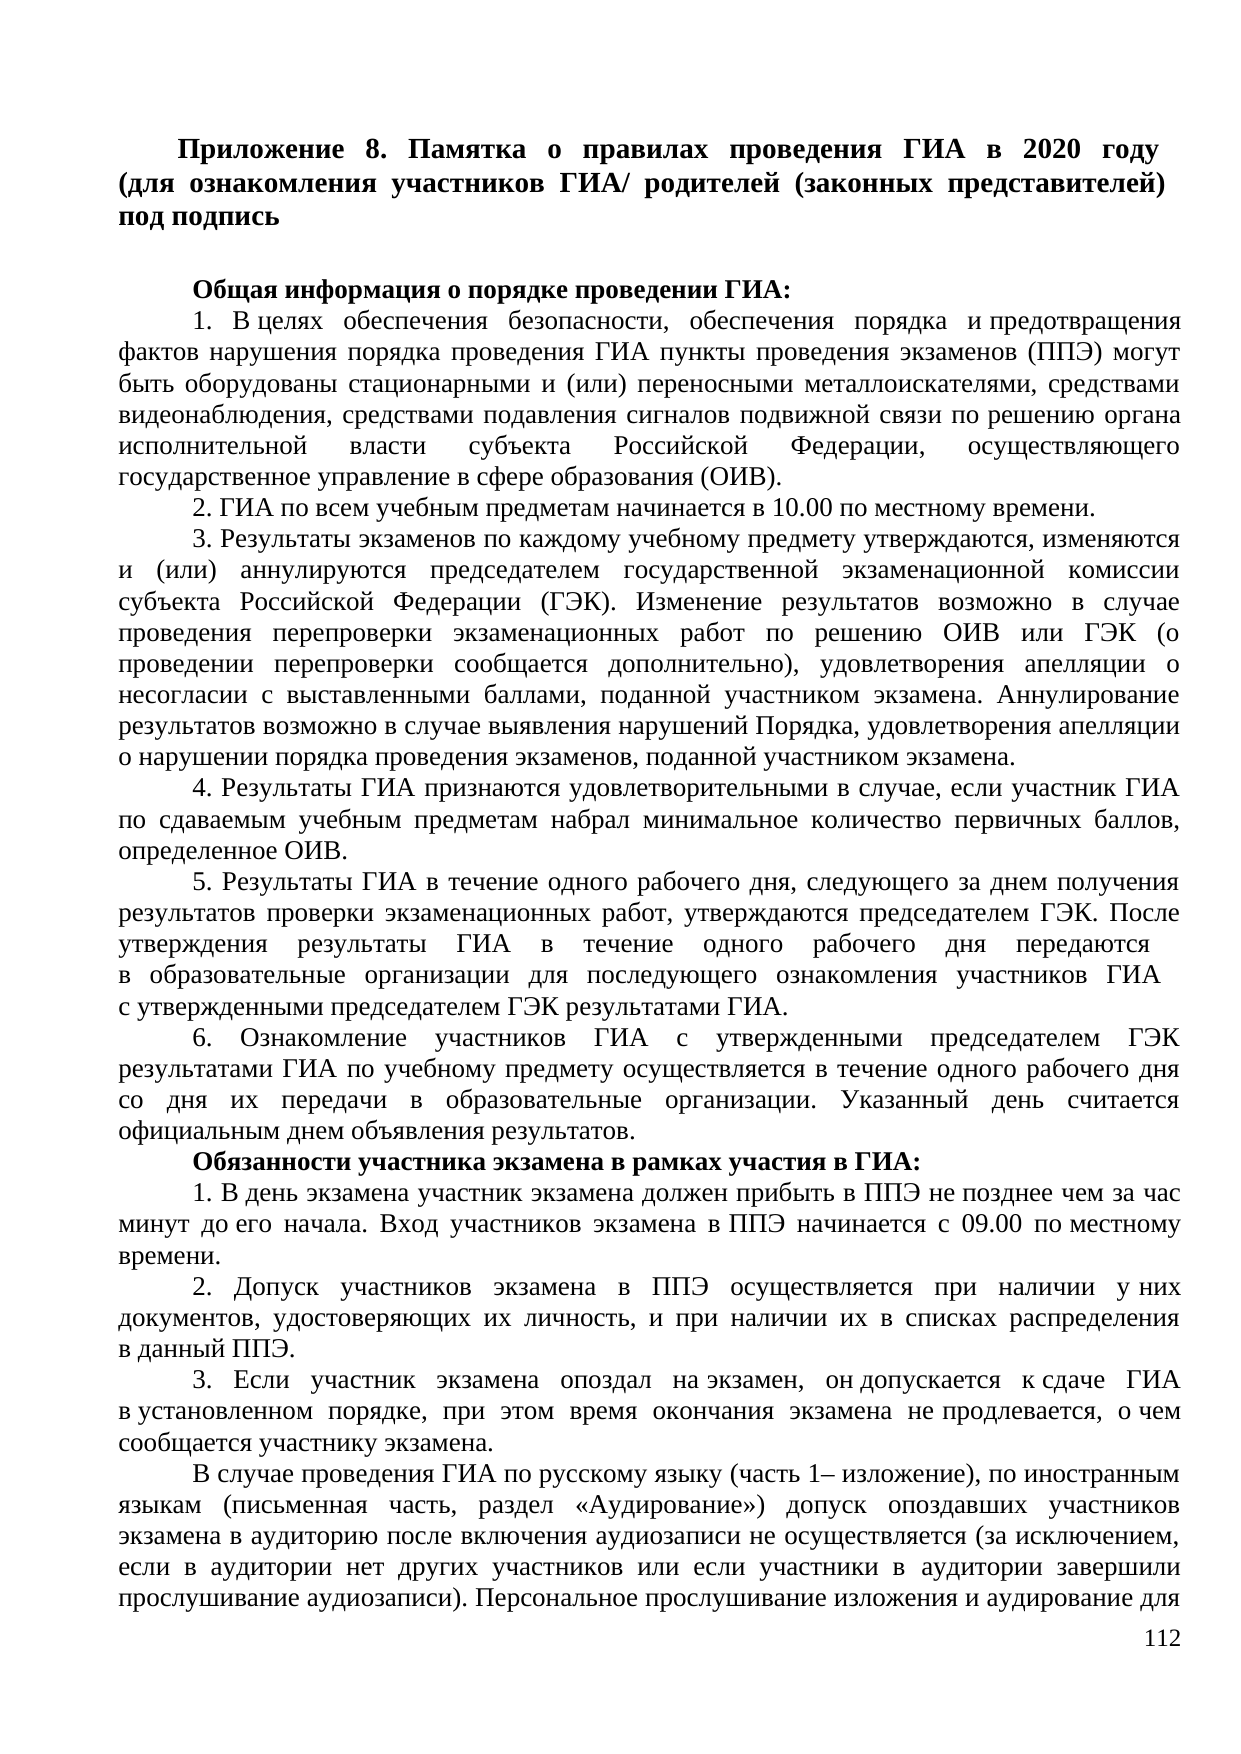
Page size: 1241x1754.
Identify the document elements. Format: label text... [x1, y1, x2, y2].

text 2. ГИА по всем учебным предметам начинается в 10.00 по местному времени. [118, 491, 1181, 522]
text Общая информация о порядке проведении ГИА: [118, 273, 1181, 304]
text 2. Допуск участников экзамена в ППЭ осуществляется при наличии у них документов, удостоверяющих их личность, и при наличии их в списках распределения в данный ППЭ. [118, 1270, 1181, 1363]
text 4. Результаты ГИА признаются удовлетворительными в случае, если участник ГИА по сдаваемым учебным предметам набрал минимальное количество первичных баллов, определенное ОИВ. [118, 772, 1181, 865]
text 6. Ознакомление участников ГИА с утвержденными председателем ГЭК результатами ГИА по учебному предмету осуществляется в течение одного рабочего дня со дня их передачи в образовательные организации. Указанный день считается официальным днем объявления результатов. [118, 1021, 1181, 1145]
text Обязанности участника экзамена в рамках участия в ГИА: [118, 1145, 1181, 1176]
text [118, 1457, 1181, 1612]
text 1. В день экзамена участник экзамена должен прибыть в ППЭ не позднее чем за час минут до его начала. Вход участников экзамена в ППЭ начинается с 09.00 по местному времени. [118, 1176, 1181, 1270]
list Приложение 8. Памятка о правилах проведения ГИА в 2020 году (для ознакомления участников ГИА/ родителей (законных представителей) под подпись [118, 131, 1181, 232]
text 3. Если участник экзамена опоздал на экзамен, он допускается к сдаче ГИА в установленном порядке, при этом время окончания экзамена не продлевается, о чем сообщается участнику экзамена. [118, 1363, 1181, 1457]
text 1. В целях обеспечения безопасности, обеспечения порядка и предотвращения фактов нарушения порядка проведения ГИА пункты проведения экзаменов (ППЭ) могут быть оборудованы стационарными и (или) переносными металлоискателями, средствами видеонаблюдения, средствами подавления сигналов подвижной связи по решению органа исполнительной власти субъекта Российской Федерации, осуществляющего государственное управление в сфере образования (ОИВ). [118, 304, 1181, 491]
text 5. Результаты ГИА в течение одного рабочего дня, следующего за днем получения результатов проверки экзаменационных работ, утверждаются председателем ГЭК. После утверждения результаты ГИА в течение одного рабочего дня передаются в образовательные организации для последующего ознакомления участников ГИА с утвержденными председателем ГЭК результатами ГИА. [118, 865, 1181, 1021]
text 3. Результаты экзаменов по каждому учебному предмету утверждаются, изменяются и (или) аннулируются председателем государственной экзаменационной комиссии субъекта Российской Федерации (ГЭК). Изменение результатов возможно в случае проведения перепроверки экзаменационных работ по решению ОИВ или ГЭК (о проведении перепроверки сообщается дополнительно), удовлетворения апелляции о несогласии с выставленными баллами, поданной участником экзамена. Аннулирование результатов возможно в случае выявления нарушений Порядка, удовлетворения апелляции о нарушении порядка проведения экзаменов, поданной участником экзамена. [118, 522, 1181, 772]
